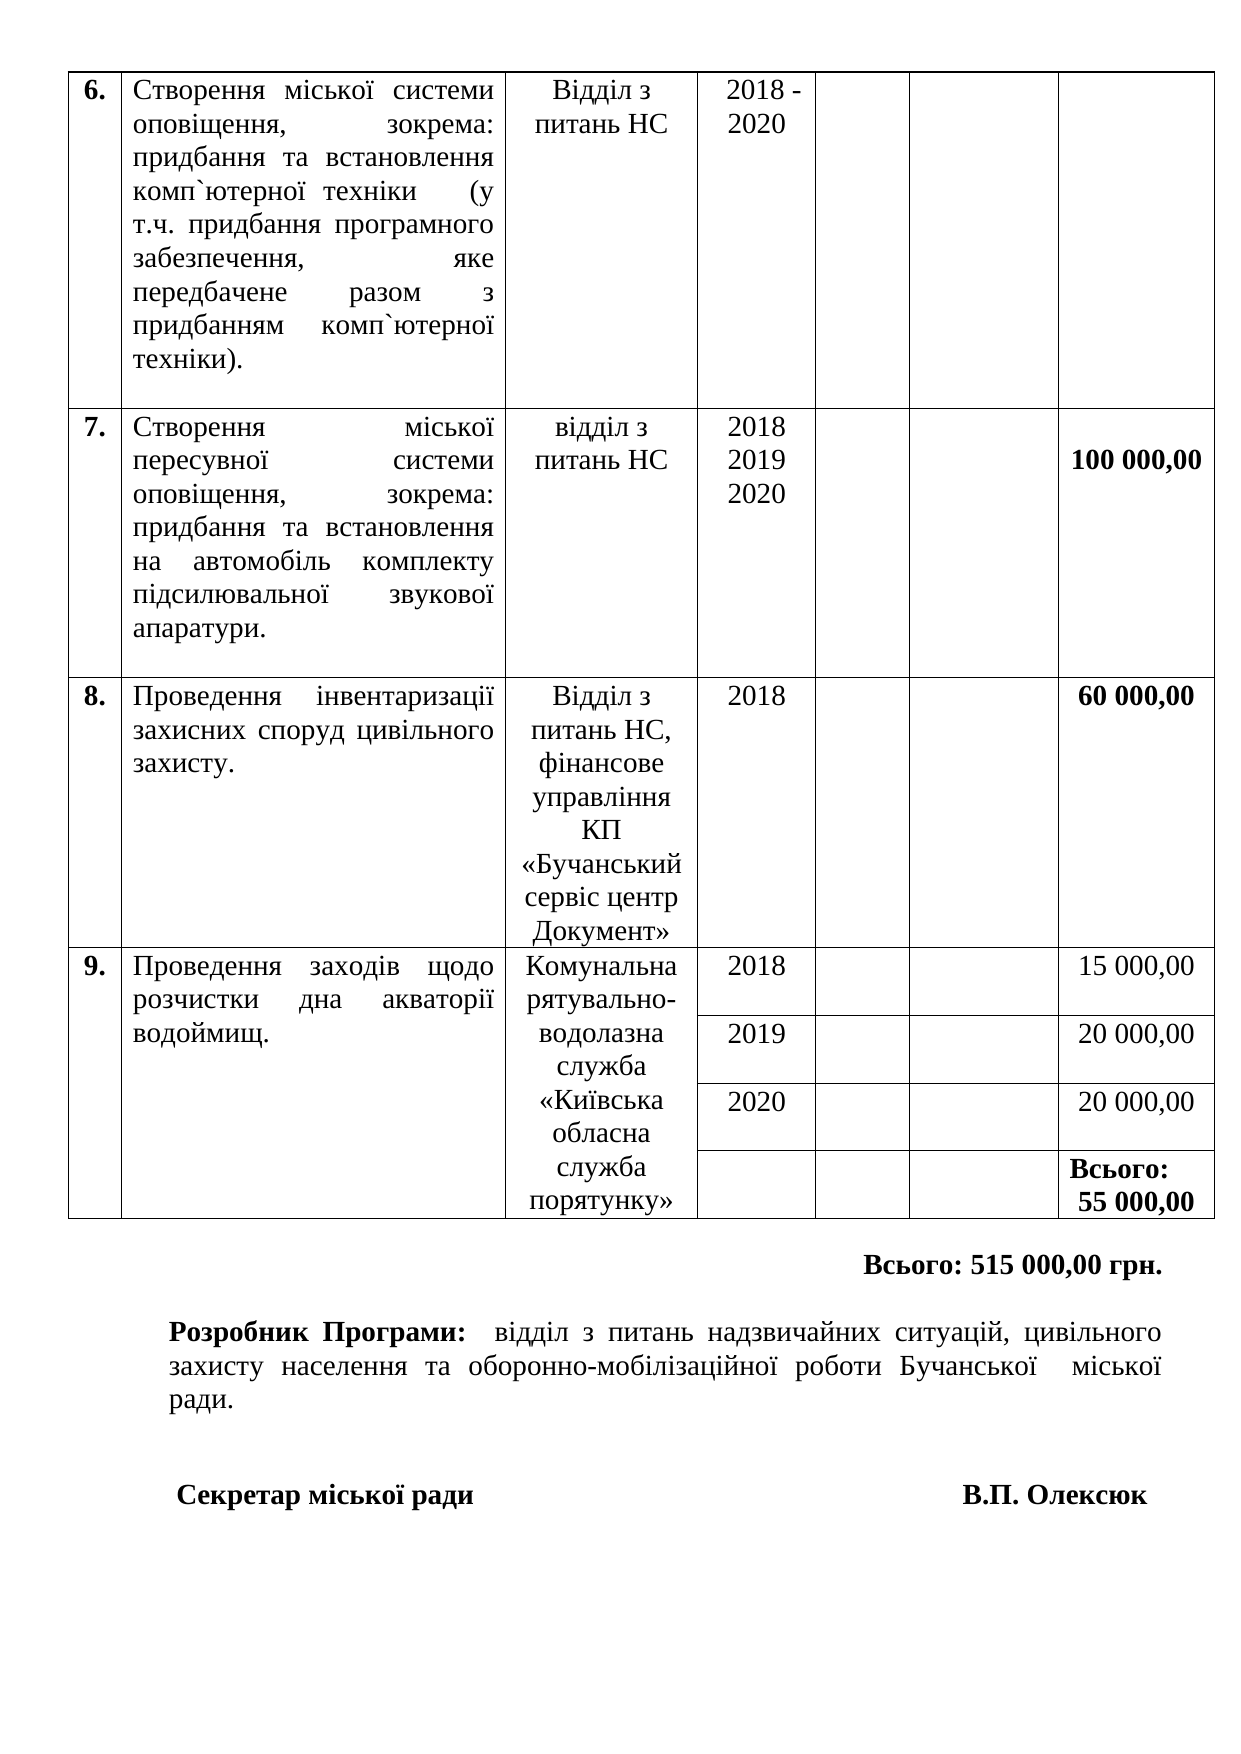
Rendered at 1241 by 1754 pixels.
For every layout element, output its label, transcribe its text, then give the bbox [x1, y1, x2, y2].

table_cell 2019 [698, 1016, 815, 1083]
table_cell 100 000,00 [1059, 409, 1214, 677]
table_cell 2018 2019 2020 [698, 409, 815, 677]
table_cell 20 000,00 [1059, 1084, 1214, 1150]
table_cell [816, 73, 909, 408]
table_cell 15 000,00 [1059, 948, 1214, 1015]
table_cell [1059, 73, 1214, 408]
table_cell [816, 1016, 909, 1083]
table_cell 7. [69, 409, 121, 677]
table_cell Створення міської системи оповіщення, зокрема: придбання та встановлення комп`ютерної техніки (у т.ч. придбання програмного забезпечення, яке передбачене разом з придбанням комп`ютерної техніки). [122, 73, 505, 408]
table_cell Відділ з питань НС, фінансове управління КП «Бучанський сервіс центр Документ» [506, 678, 697, 947]
table_cell 2018 [698, 948, 815, 1015]
table_cell [910, 1084, 1058, 1150]
table_cell Проведення заходів щодо розчистки дна акваторії водоймищ. [122, 948, 505, 1218]
table_cell [910, 1151, 1058, 1218]
table_cell відділ з питань НС [506, 409, 697, 677]
table_cell [816, 948, 909, 1015]
table_cell 2018 - 2020 [698, 73, 815, 408]
table_cell 2018 [698, 678, 815, 947]
table_cell [910, 678, 1058, 947]
table_cell 6. [69, 73, 121, 408]
table_cell Всього: 55 000,00 [1059, 1151, 1214, 1218]
table_cell 20 000,00 [1059, 1016, 1214, 1083]
table_cell 8. [69, 678, 121, 947]
table_cell [816, 1151, 909, 1218]
table_cell [816, 678, 909, 947]
table_cell [698, 1151, 815, 1218]
text Розробник Програми: відділ з питань надзвичайних ситуацій, цивільного захисту населення та оборонно-мобілізаційної роботи Бучанської міської ради. [169, 1314, 1162, 1415]
table_cell Створення міської пересувної системи оповіщення, зокрема: придбання та встановлення на автомобіль комплекту підсилювальної звукової апаратури. [122, 409, 505, 677]
table_cell 2020 [698, 1084, 815, 1150]
table_cell [910, 1016, 1058, 1083]
table_cell 9. [69, 948, 121, 1218]
text Секретар міської ради В.П. Олексюк [169, 1477, 1162, 1511]
table_cell 60 000,00 [1059, 678, 1214, 947]
table_cell [910, 409, 1058, 677]
table_cell [816, 1084, 909, 1150]
table_cell [816, 409, 909, 677]
table_cell [910, 73, 1058, 408]
table_cell Відділ з питань НС [506, 73, 697, 408]
table_cell Комунальна рятувально-водолазна служба «Київська обласна служба порятунку» [506, 948, 697, 1218]
table_cell Проведення інвентаризації захисних споруд цивільного захисту. [122, 678, 505, 947]
text Всього: 515 000,00 грн. [169, 1247, 1162, 1281]
table_cell [910, 948, 1058, 1015]
